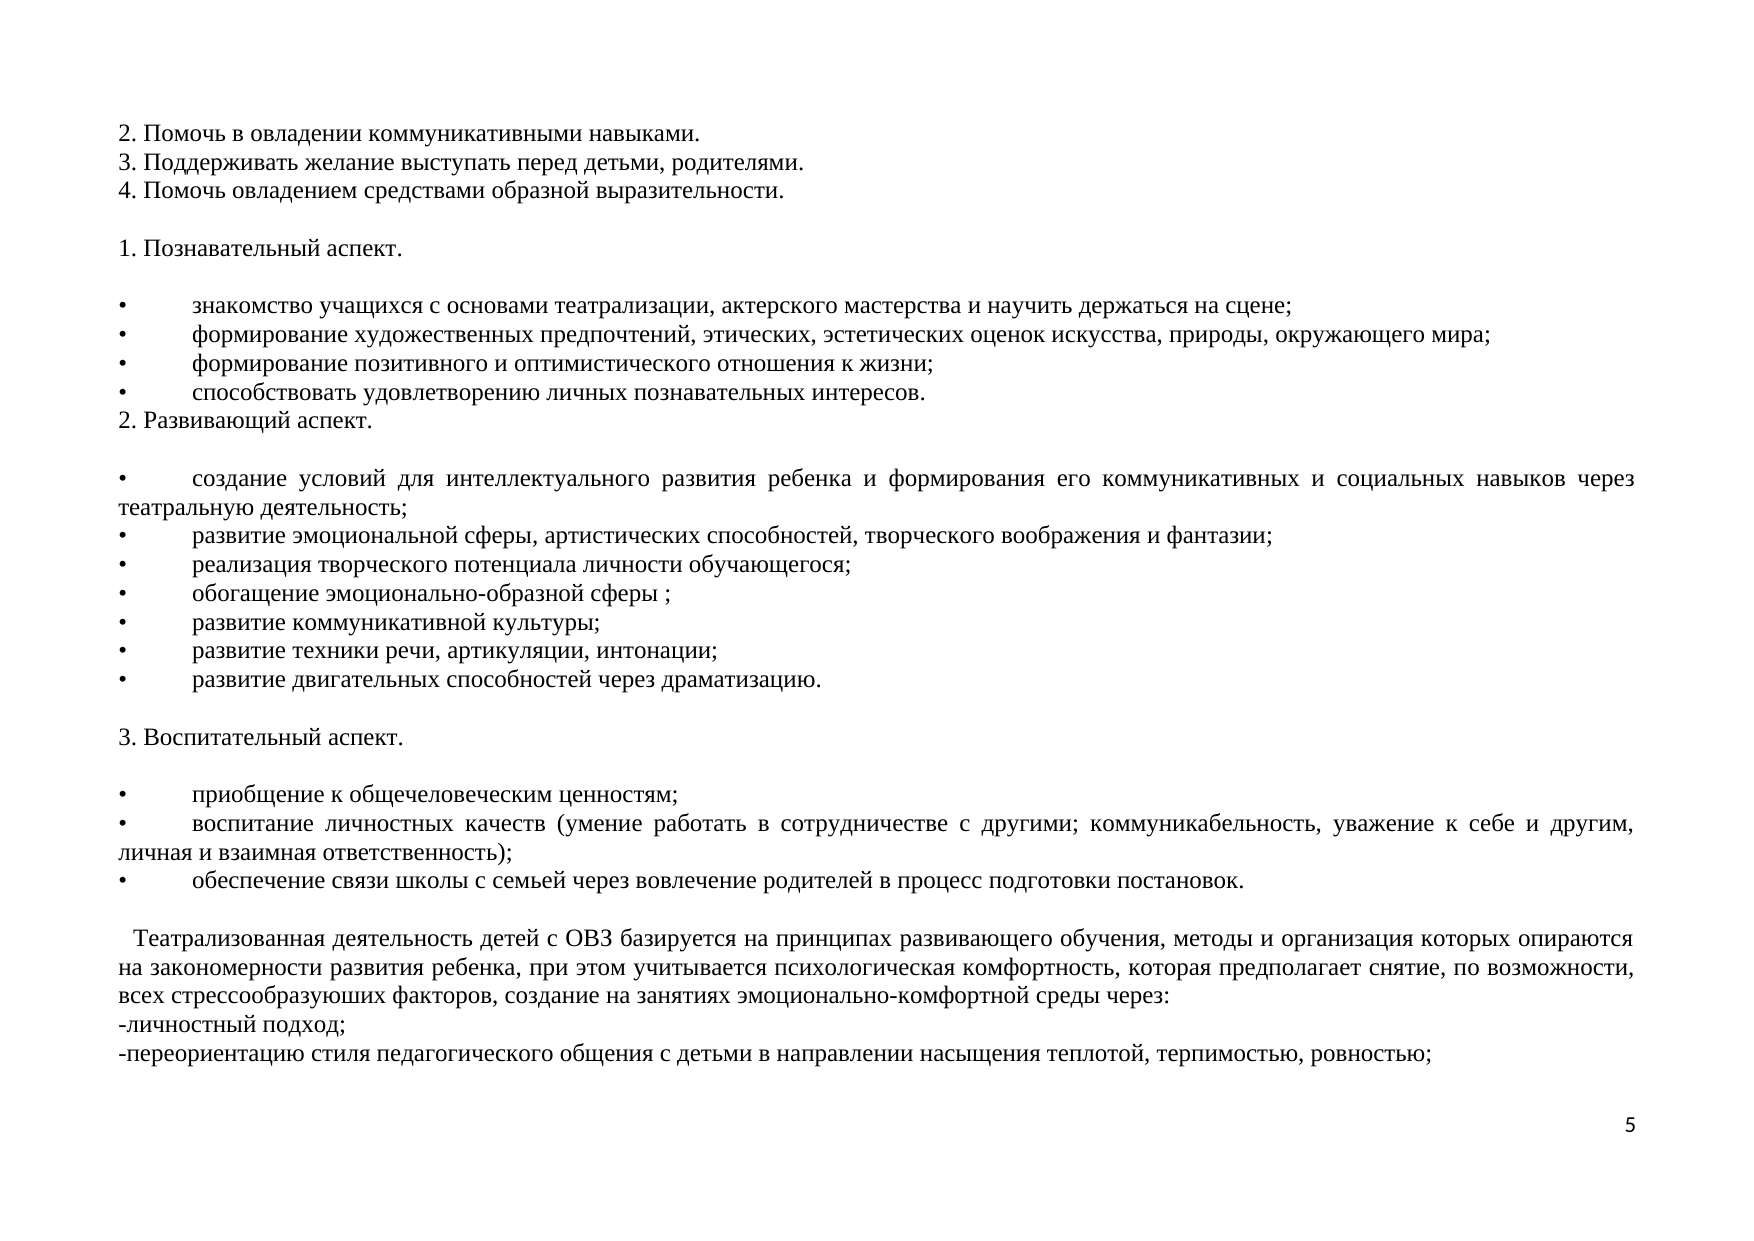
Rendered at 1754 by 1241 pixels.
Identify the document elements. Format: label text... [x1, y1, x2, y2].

text • знакомство учащихся с основами театрализации, актерского мастерства и научить держаться на сцене; [118, 291, 1636, 319]
text • формирование позитивного и оптимистического отношения к жизни; [118, 348, 1636, 377]
text • обеспечение связи школы с семьей через вовлечение родителей в процесс подготовки постановок. [118, 866, 1636, 894]
text • развитие двигательных способностей через драматизацию. [118, 664, 1636, 693]
text 3. Поддерживать желание выступать перед детьми, родителями. [118, 147, 1636, 176]
text • обогащение эмоционально-образной сферы ; [118, 578, 1636, 607]
text 4. Помочь овладением средствами образной выразительности. [118, 176, 1636, 204]
text • воспитание личностных качеств (умение работать в сотрудничестве с другими; коммуникабельность, уважение к себе и другим, личная и взаимная ответственность); [118, 808, 1636, 866]
text 2. Развивающий аспект. [118, 406, 1636, 434]
text 2. Помочь в овладении коммуникативными навыками. [118, 118, 1636, 147]
text • способствовать удовлетворению личных познавательных интересов. [118, 377, 1636, 406]
text • создание условий для интеллектуального развития ребенка и формирования его коммуникативных и социальных навыков через театральную деятельность; [118, 463, 1636, 521]
text 1. Познавательный аспект. [118, 233, 1636, 262]
text • формирование художественных предпочтений, этических, эстетических оценок искусства, природы, окружающего мира; [118, 319, 1636, 348]
text -переориентацию стиля педагогического общения с детьми в направлении насыщения теплотой, терпимостью, ровностью; [118, 1038, 1636, 1067]
text 3. Воспитательный аспект. [118, 722, 1636, 751]
text • развитие коммуникативной культуры; [118, 607, 1636, 636]
text • приобщение к общечеловеческим ценностям; [118, 779, 1636, 808]
text • развитие эмоциональной сферы, артистических способностей, творческого воображения и фантазии; [118, 521, 1636, 549]
text Театрализованная деятельность детей с ОВЗ базируется на принципах развивающего обучения, методы и организация которых опираются на закономерности развития ребенка, при этом учитывается психологическая комфортность, которая предполагает снятие, по возможности, всех стрессообразуюших факторов, создание на занятиях эмоционально-комфортной среды через: [118, 923, 1636, 1009]
text • реализация творческого потенциала личности обучающегося; [118, 549, 1636, 578]
text • развитие техники речи, артикуляции, интонации; [118, 636, 1636, 664]
text -личностный подход; [118, 1009, 1636, 1038]
